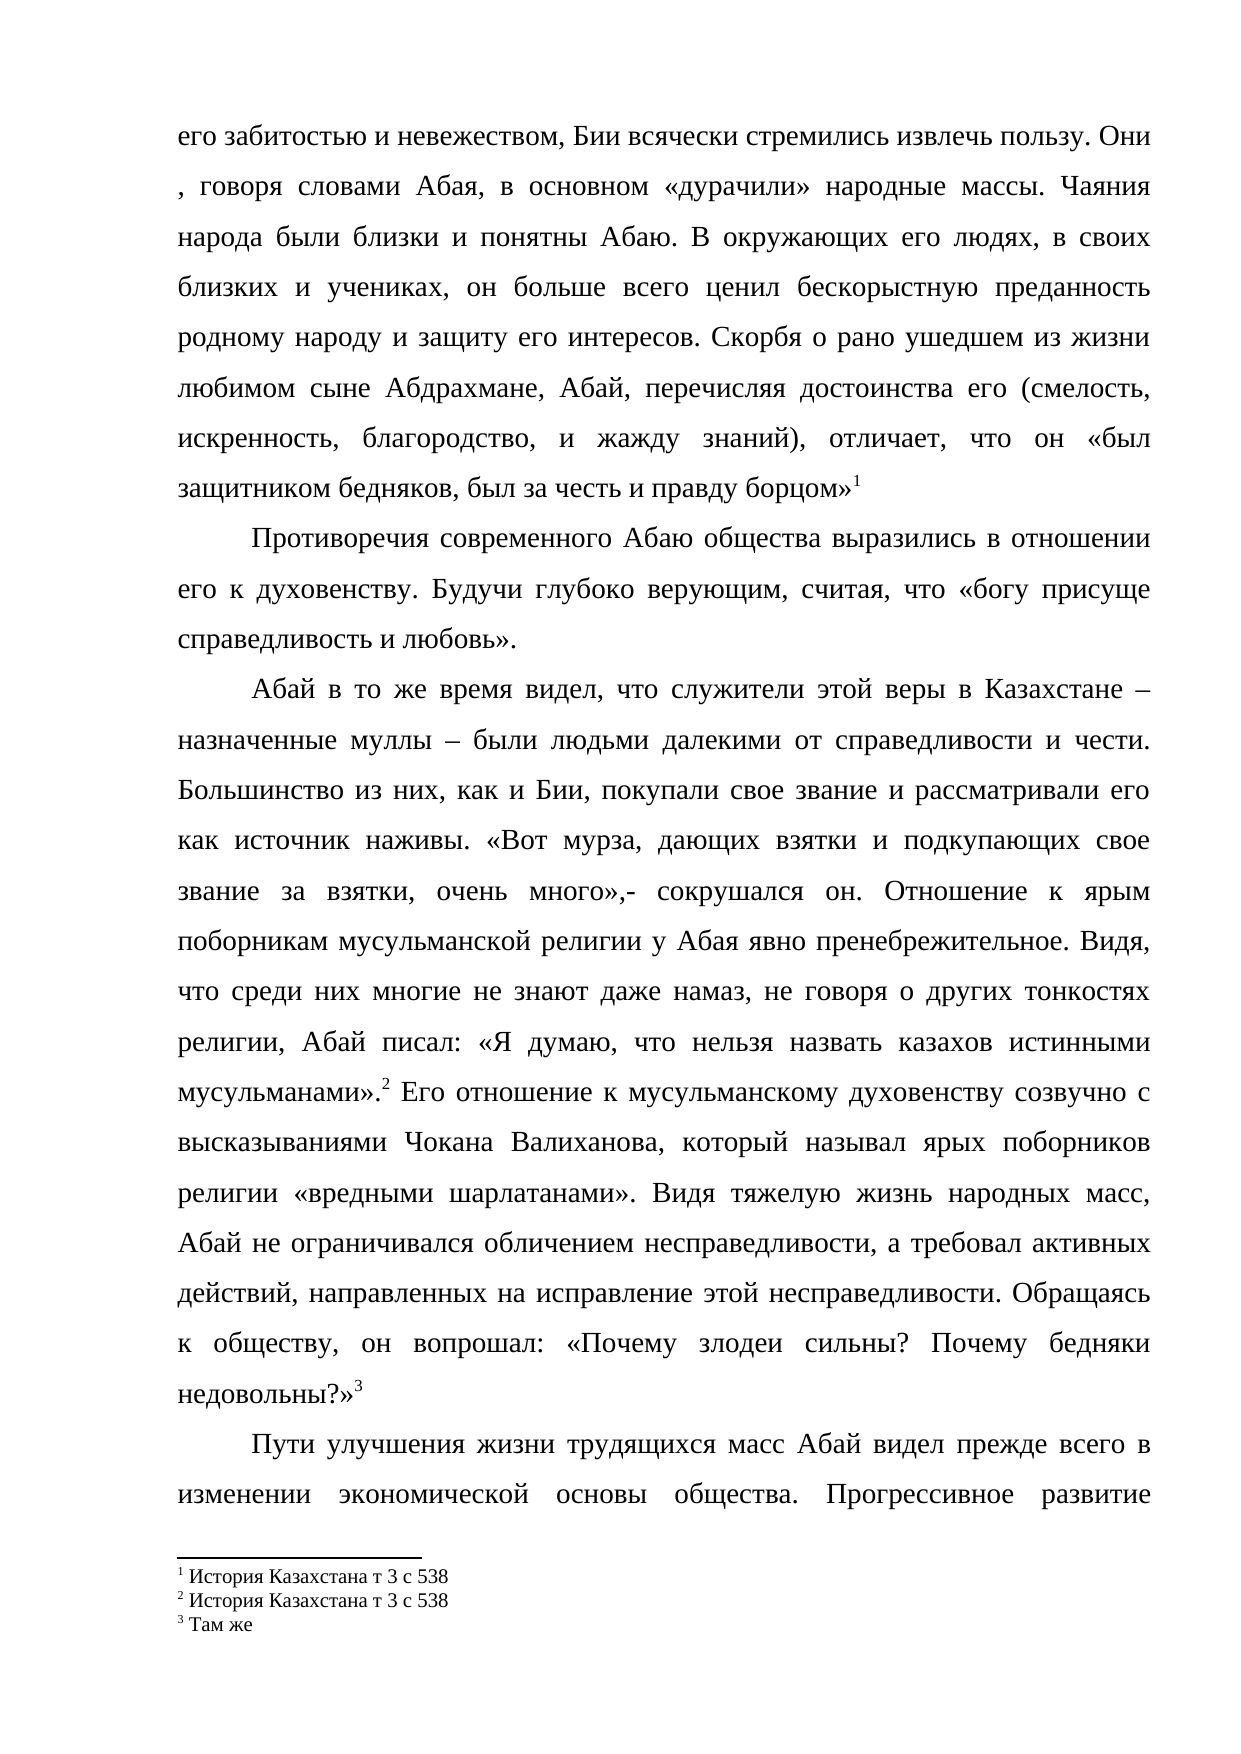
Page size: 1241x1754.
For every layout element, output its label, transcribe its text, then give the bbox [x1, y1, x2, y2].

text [177, 1426, 1152, 1510]
text Противоречия современного Абаю общества выразились в отношении его к духовенству. Будучи глубоко верующим, считая, что «богу присуще справедливость и любовь». [177, 521, 1152, 655]
text Абай в то же время видел, что служители этой веры в Казахстане – назначенные муллы – были людьми далекими от справедливости и чести. Большинство из них, как и Бии, покупали свое звание и рассматривали его как источник наживы. «Вот мурза, дающих взятки и подкупающих свое звание за взятки, очень много»,- сокрушался он. Отношение к ярым поборникам мусульманской религии у Абая явно пренебрежительное. Видя, что среди них многие не знают даже намаз, не говоря о других тонкостях религии, Абай писал: «Я думаю, что нельзя назвать казахов истинными мусульманами». Его отношение к мусульманскому духовенству созвучно с высказываниями Чокана Валиханова, который называл ярых поборников религии «вредными шарлатанами». Видя тяжелую жизнь народных масс, Абай не ограничивался обличением несправедливости, а требовал активных действий, направленных на исправление этой несправедливости. Обращаясь к обществу, он вопрошал: «Почему злодеи сильны? Почему бедняки недовольны?» [177, 672, 1152, 1409]
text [177, 118, 1152, 504]
